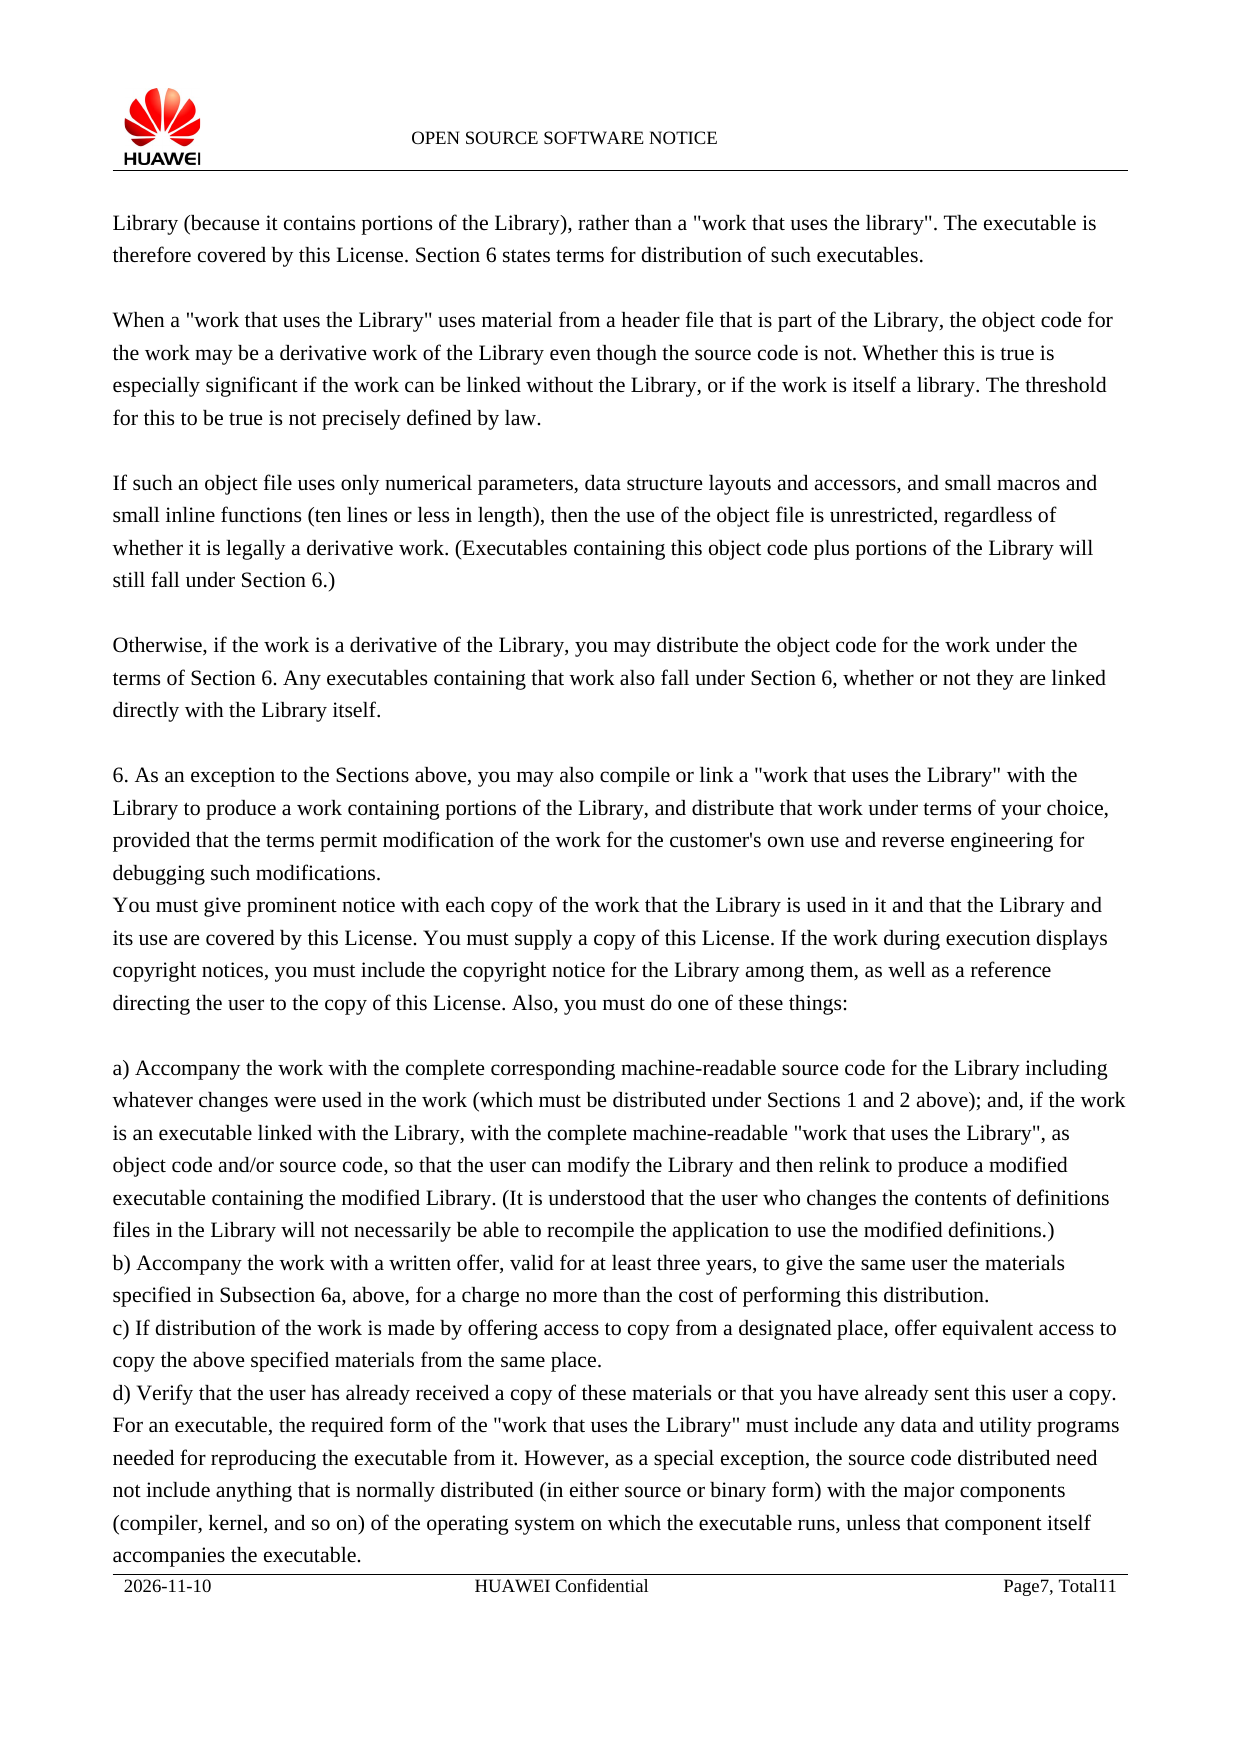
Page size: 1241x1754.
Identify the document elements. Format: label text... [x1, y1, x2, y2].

picture [124, 88, 201, 165]
